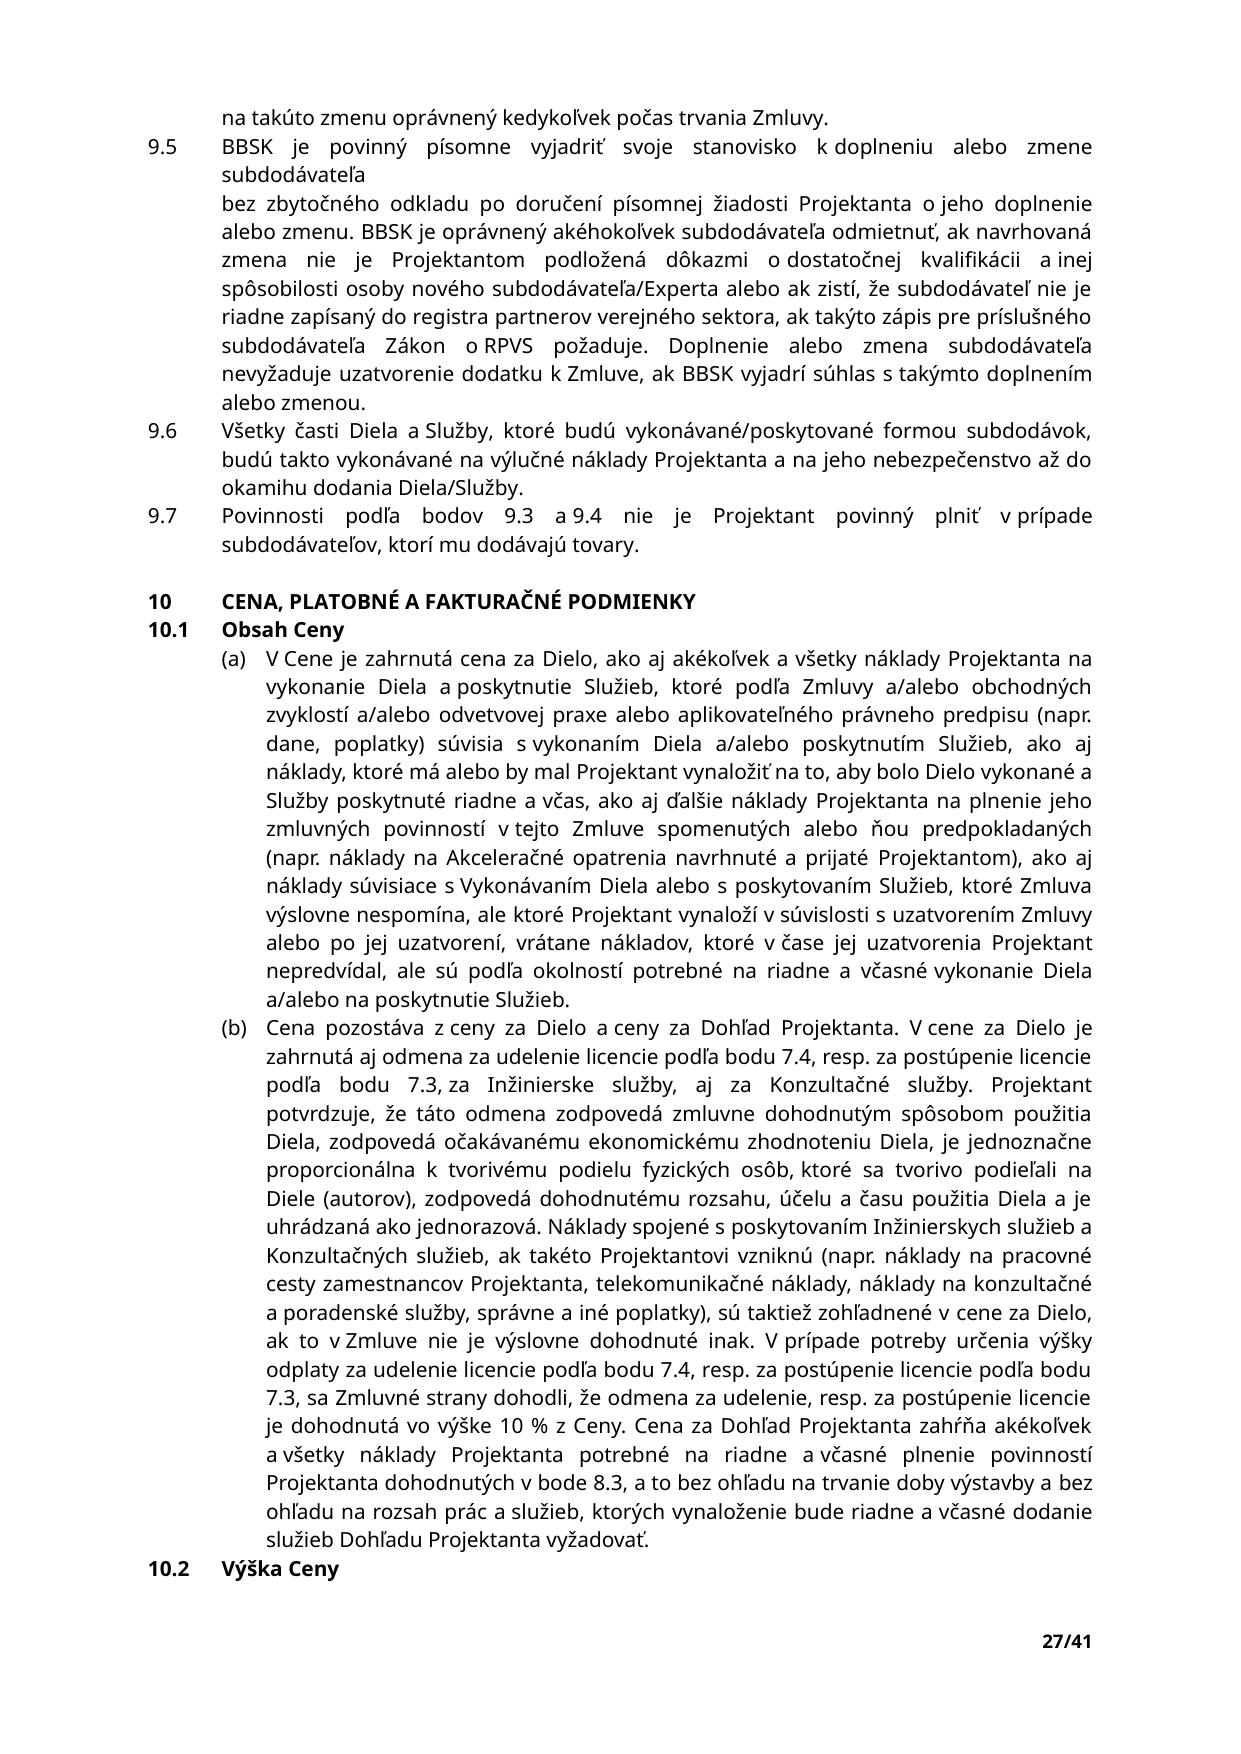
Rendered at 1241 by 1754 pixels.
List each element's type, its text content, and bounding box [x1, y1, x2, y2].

text 10.2 Výška Ceny [148, 1554, 1093, 1582]
list (b) Cena pozostáva z ceny za Dielo a ceny za Dohľad Projektanta. V cene za Dielo je zahrnutá aj odmena za udelenie licencie podľa bodu 7.4, resp. za postúpenie licencie podľa bodu 7.3, za Inžinierske služby, aj za Konzultačné služby. Projektant potvrdzuje, že táto odmena zodpovedá zmluvne dohodnutým spôsobom použitia Diela, zodpovedá očakávanému ekonomickému zhodnoteniu Diela, je jednoznačne proporcionálna k tvorivému podielu fyzických osôb, ktoré sa tvorivo podieľali na Diele (autorov), zodpovedá dohodnutému rozsahu, účelu a času použitia Diela a je uhrádzaná ako jednorazová. Náklady spojené s poskytovaním Inžinierskych služieb a Konzultačných služieb, ak takéto Projektantovi vzniknú (napr. náklady na pracovné cesty zamestnancov Projektanta, telekomunikačné náklady, náklady na konzultačné a poradenské služby, správne a iné poplatky), sú taktiež zohľadnené v cene za Dielo, ak to v Zmluve nie je výslovne dohodnuté inak. V prípade potreby určenia výšky odplaty za udelenie licencie podľa bodu 7.4, resp. za postúpenie licencie podľa bodu 7.3, sa Zmluvné strany dohodli, že odmena za udelenie, resp. za postúpenie licencie je dohodnutá vo výške 10 % z Ceny. Cena za Dohľad Projektanta zahŕňa akékoľvek a všetky náklady Projektanta potrebné na riadne a včasné plnenie povinností Projektanta dohodnutých v bode 8.3, a to bez ohľadu na trvanie doby výstavby a bez ohľadu na rozsah prác a služieb, ktorých vynaloženie bude riadne a včasné dodanie služieb Dohľadu Projektanta vyžadovať. [221, 1013, 1093, 1554]
text 9.7 Povinnosti podľa bodov 9.3 a 9.4 nie je Projektant povinný plniť v prípade subdodávateľov, ktorí mu dodávajú tovary. [148, 502, 1093, 558]
text 10 CENA, PLATOBNÉ A FAKTURAČNÉ PODMIENKY [148, 587, 1093, 615]
text 9.6 Všetky časti Diela a Služby, ktoré budú vykonávané/poskytované formou subdodávok, budú takto vykonávané na výlučné náklady Projektanta a na jeho nebezpečenstvo až do okamihu dodania Diela/Služby. [148, 416, 1093, 502]
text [148, 103, 1093, 132]
list (a) V Cene je zahrnutá cena za Dielo, ako aj akékoľvek a všetky náklady Projektanta na vykonanie Diela a poskytnutie Služieb, ktoré podľa Zmluvy a/alebo obchodných zvyklostí a/alebo odvetvovej praxe alebo aplikovateľného právneho predpisu (napr. dane, poplatky) súvisia s vykonaním Diela a/alebo poskytnutím Služieb, ako aj náklady, ktoré má alebo by mal Projektant vynaložiť na to, aby bolo Dielo vykonané a Služby poskytnuté riadne a včas, ako aj ďalšie náklady Projektanta na plnenie jeho zmluvných povinností v tejto Zmluve spomenutých alebo ňou predpokladaných (napr. náklady na Akceleračné opatrenia navrhnuté a prijaté Projektantom), ako aj náklady súvisiace s Vykonávaním Diela alebo s poskytovaním Služieb, ktoré Zmluva výslovne nespomína, ale ktoré Projektant vynaloží v súvislosti s uzatvorením Zmluvy alebo po jej uzatvorení, vrátane nákladov, ktoré v čase jej uzatvorenia Projektant nepredvídal, ale sú podľa okolností potrebné na riadne a včasné vykonanie Diela a/alebo na poskytnutie Služieb. [221, 644, 1093, 1013]
text 9.5 BBSK je povinný písomne vyjadriť svoje stanovisko k doplneniu alebo zmene subdodávateľa bez zbytočného odkladu po doručení písomnej žiadosti Projektanta o jeho doplnenie alebo zmenu. BBSK je oprávnený akéhokoľvek subdodávateľa odmietnuť, ak navrhovaná zmena nie je Projektantom podložená dôkazmi o dostatočnej kvalifikácii a inej spôsobilosti osoby nového subdodávateľa/Experta alebo ak zistí, že subdodávateľ nie je riadne zapísaný do registra partnerov verejného sektora, ak takýto zápis pre príslušného subdodávateľa Zákon o RPVS požaduje. Doplnenie alebo zmena subdodávateľa nevyžaduje uzatvorenie dodatku k Zmluve, ak BBSK vyjadrí súhlas s takýmto doplnením alebo zmenou. [148, 132, 1093, 416]
text 10.1 Obsah Ceny [148, 615, 1093, 644]
